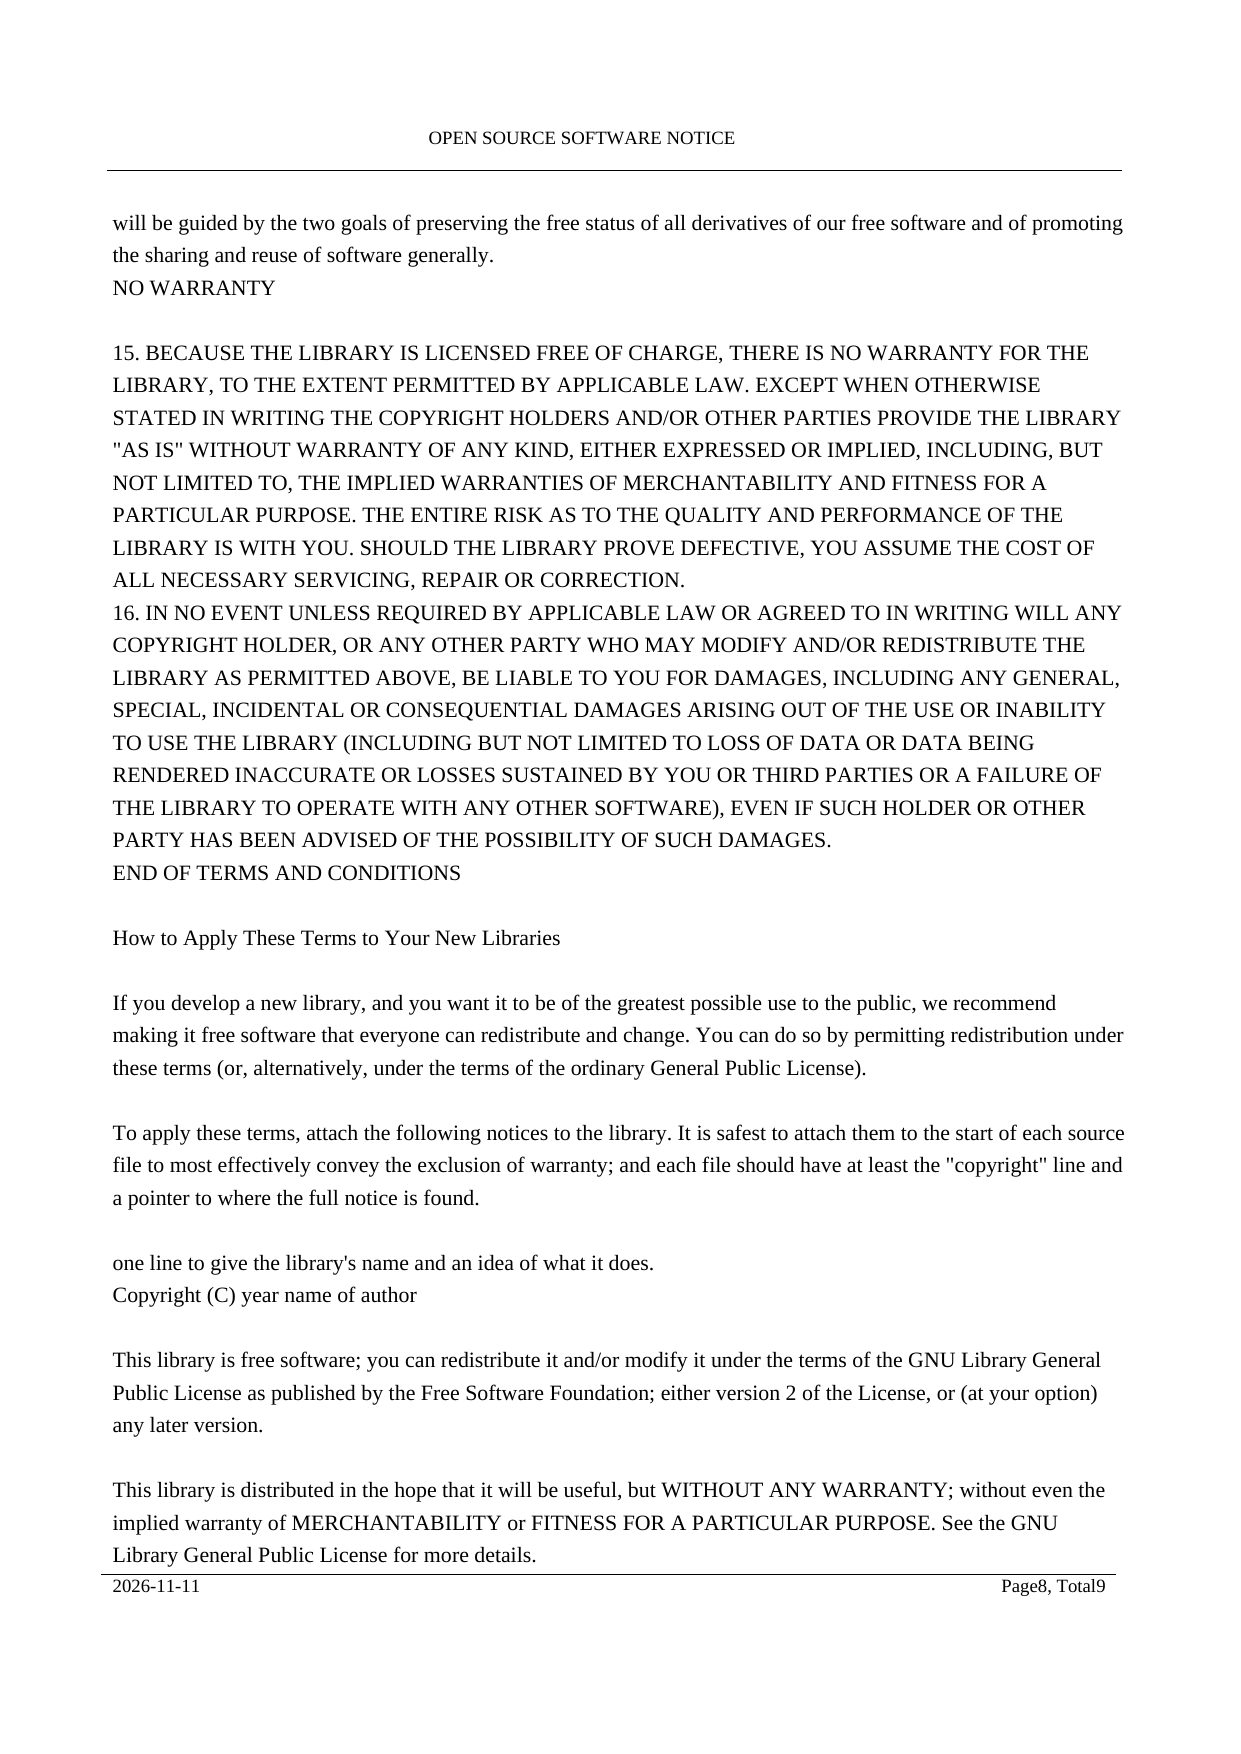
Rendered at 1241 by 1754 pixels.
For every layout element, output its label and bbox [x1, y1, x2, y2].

text [112, 206, 1128, 1571]
